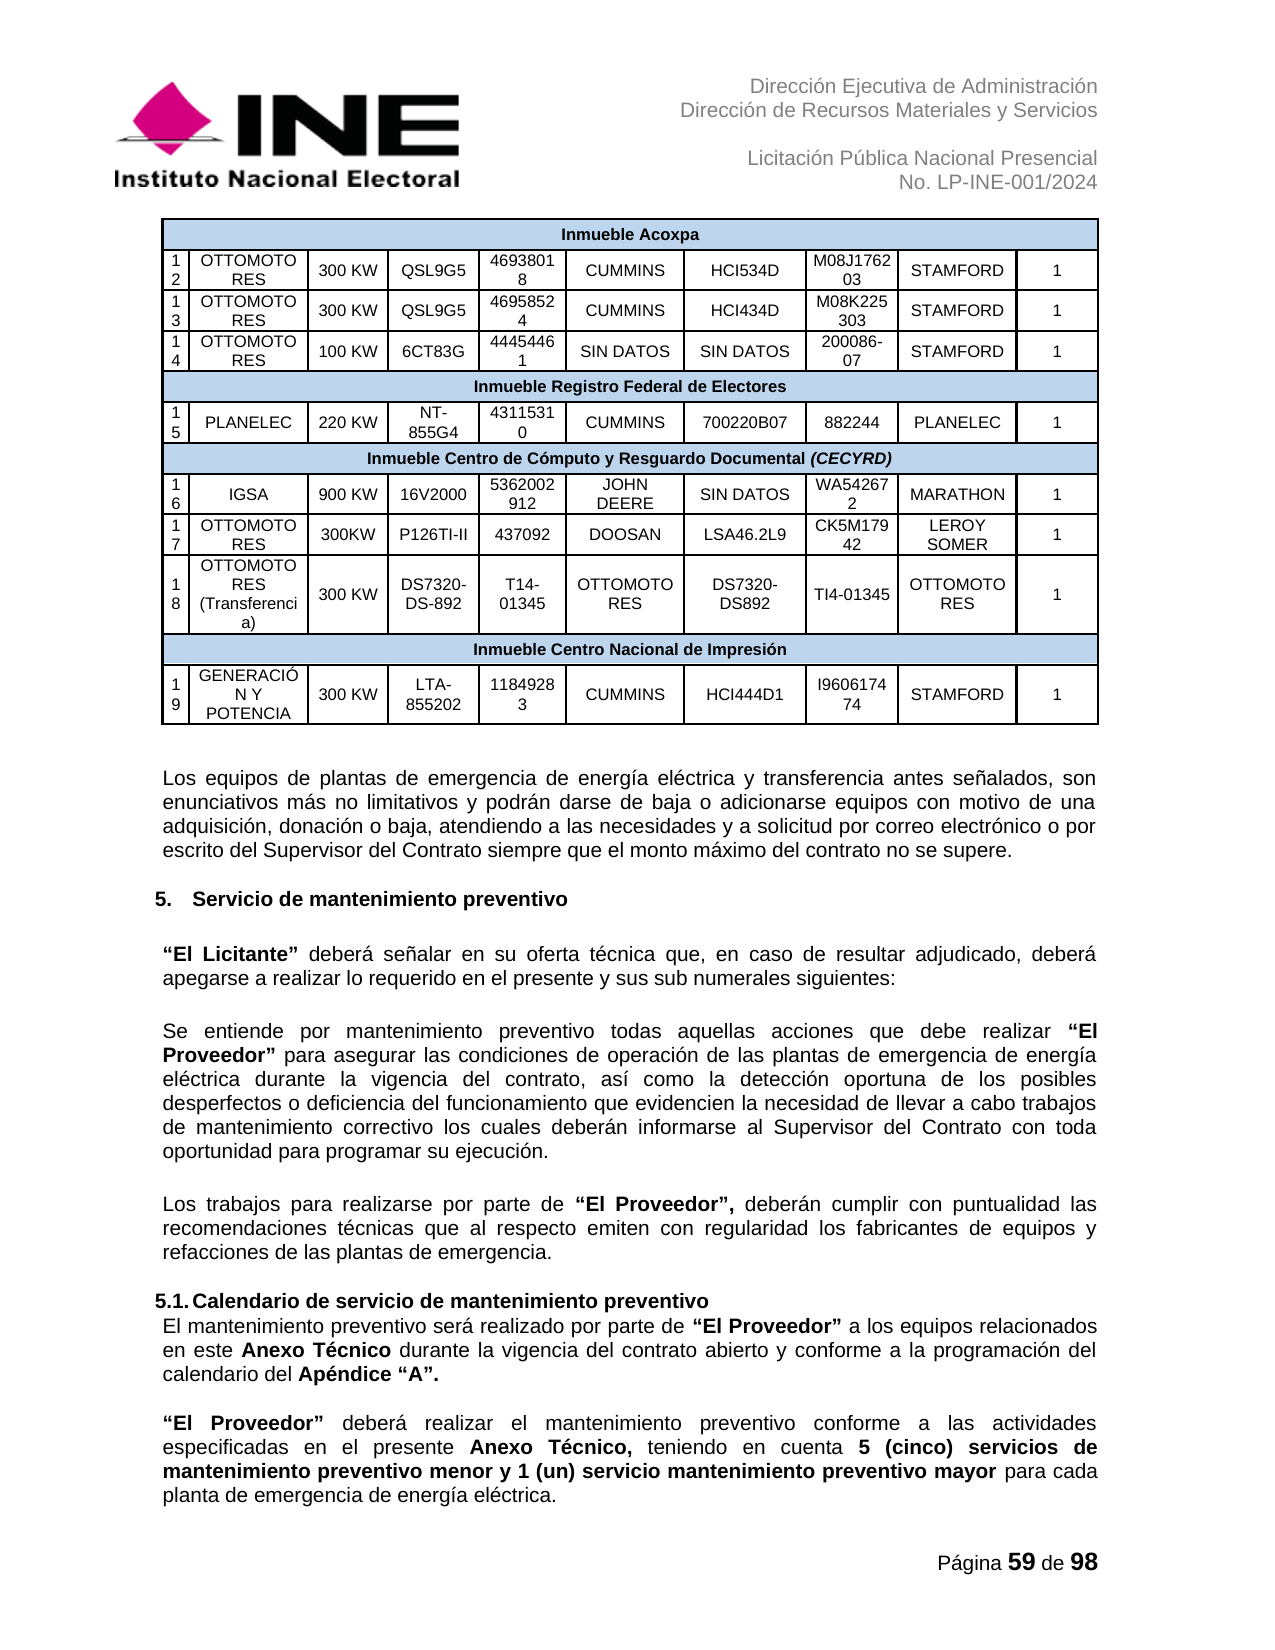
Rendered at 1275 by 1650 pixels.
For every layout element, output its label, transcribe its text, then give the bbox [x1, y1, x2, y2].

table_cell 1 [1018, 556, 1097, 632]
table_cell HCI444D1 [685, 666, 805, 723]
table_cell 1 [1018, 332, 1097, 370]
table_cell 300 KW [309, 291, 387, 330]
table_cell 15 [164, 403, 188, 442]
table_cell HCI434D [685, 291, 805, 330]
table_cell 882244 [807, 403, 897, 442]
text Los trabajos para realizarse por parte de “El Proveedor”, deberán cumplir con puntualidad las recomendaciones técnicas que al respecto emiten con regularidad los fabricantes de equipos y refacciones de las plantas de emergencia. [162, 1192, 1098, 1263]
table_cell STAMFORD [899, 332, 1015, 370]
table_cell OTTOMOTORES [190, 332, 307, 370]
table_cell NT-855G4 [389, 403, 478, 442]
table_cell DS7320-DS-892 [389, 556, 478, 632]
table_cell 100 KW [309, 332, 387, 370]
table_cell 11849283 [480, 666, 565, 723]
table_cell OTTOMOTORES [190, 251, 307, 289]
table_cell IGSA [190, 475, 307, 513]
table_cell 46938018 [480, 251, 565, 289]
table_cell CUMMINS [567, 291, 683, 330]
table_cell LSA46.2L9 [685, 515, 805, 554]
table_cell 16 [164, 475, 188, 513]
picture [115, 82, 459, 187]
text “El Licitante” deberá señalar en su oferta técnica que, en caso de resultar adjudicado, deberá apegarse a realizar lo requerido en el presente y sus sub numerales siguientes: [162, 942, 1098, 989]
table_cell SIN DATOS [685, 475, 805, 513]
table_cell 44454461 [480, 332, 565, 370]
table_cell P126TI-II [389, 515, 478, 554]
text Se entiende por mantenimiento preventivo todas aquellas acciones que debe realizar “El Proveedor” para asegurar las condiciones de operación de las plantas de emergencia de energía eléctrica durante la vigencia del contrato, así como la detección oportuna de los posibles desperfectos o deficiencia del funcionamiento que evidencien la necesidad de llevar a cabo trabajos de mantenimiento correctivo los cuales deberán informarse al Supervisor del Contrato con toda oportunidad para programar su ejecución. [162, 1019, 1098, 1162]
table_cell LTA-855202 [389, 666, 478, 723]
table_cell 18 [164, 556, 188, 632]
table_cell Inmueble Registro Federal de Electores [164, 372, 1097, 401]
table_cell TI4-01345 [807, 556, 897, 632]
table_cell CUMMINS [567, 251, 683, 289]
table_cell 14 [164, 332, 188, 370]
table_cell 6CT83G [389, 332, 478, 370]
list Calendario de servicio de mantenimiento preventivo [154, 1288, 1098, 1312]
table_cell T14-01345 [480, 556, 565, 632]
table_cell 700220B07 [685, 403, 805, 442]
table_cell CK5M17942 [807, 515, 897, 554]
table_cell M08J176203 [807, 251, 897, 289]
table_cell 300 KW [309, 251, 387, 289]
table_cell 46958524 [480, 291, 565, 330]
table_cell M08K225303 [807, 291, 897, 330]
table_cell 1 [1018, 475, 1097, 513]
table_cell 437092 [480, 515, 565, 554]
table_cell STAMFORD [899, 291, 1015, 330]
table_cell 1 [1018, 515, 1097, 554]
table_cell SIN DATOS [567, 332, 683, 370]
table_cell 900 KW [309, 475, 387, 513]
table_cell OTTOMOTORES [190, 515, 307, 554]
table_cell DS7320-DS892 [685, 556, 805, 632]
text Los equipos de plantas de emergencia de energía eléctrica y transferencia antes señalados, son enunciativos más no limitativos y podrán darse de baja o adicionarse equipos con motivo de una adquisición, donación o baja, atendiendo a las necesidades y a solicitud por correo electrónico o por escrito del Supervisor del Contrato siempre que el monto máximo del contrato no se supere. [162, 766, 1098, 862]
table_cell 200086-07 [807, 332, 897, 370]
table_cell I960617474 [807, 666, 897, 723]
table_cell OTTOMOTORES [190, 291, 307, 330]
table_cell QSL9G5 [389, 251, 478, 289]
table_cell DOOSAN [567, 515, 683, 554]
table_cell PLANELEC [190, 403, 307, 442]
table_cell MARATHON [899, 475, 1015, 513]
table_cell 300 KW [309, 556, 387, 632]
table_cell 1 [1018, 291, 1097, 330]
table_cell 19 [164, 666, 188, 723]
table_cell Inmueble Centro Nacional de Impresión [164, 635, 1097, 663]
table_cell 13 [164, 291, 188, 330]
table_cell WA542672 [807, 475, 897, 513]
table_cell CUMMINS [567, 403, 683, 442]
table_cell LEROY SOMER [899, 515, 1015, 554]
table_cell 1 [1018, 403, 1097, 442]
table_cell GENERACIÓN Y POTENCIA [190, 666, 307, 723]
table_cell OTTOMOTORES [899, 556, 1015, 632]
table_cell 43115310 [480, 403, 565, 442]
table_cell STAMFORD [899, 666, 1015, 723]
table_cell 17 [164, 515, 188, 554]
table_cell 16V2000 [389, 475, 478, 513]
table_cell HCI534D [685, 251, 805, 289]
table_cell QSL9G5 [389, 291, 478, 330]
table_cell OTTOMOTORES [567, 556, 683, 632]
table_cell Inmueble Acoxpa [164, 220, 1097, 249]
text “El Proveedor” deberá realizar el mantenimiento preventivo conforme a las actividades especificadas en el presente Anexo Técnico, teniendo en cuenta 5 (cinco) servicios de mantenimiento preventivo menor y 1 (un) servicio mantenimiento preventivo mayor para cada planta de emergencia de energía eléctrica. [162, 1411, 1098, 1507]
table_cell 300 KW [309, 666, 387, 723]
table_cell 300KW [309, 515, 387, 554]
table_cell JOHN DEERE [567, 475, 683, 513]
table_cell 12 [164, 251, 188, 289]
table_cell 1 [1018, 666, 1097, 723]
list Servicio de mantenimiento preventivo [154, 887, 1098, 911]
table_cell STAMFORD [899, 251, 1015, 289]
table_cell OTTOMOTORES (Transferencia) [190, 556, 307, 632]
table_cell Inmueble Centro de Cómputo y Resguardo Documental (CECYRD) [164, 444, 1097, 473]
table_cell 220 KW [309, 403, 387, 442]
table_cell 1 [1018, 251, 1097, 289]
table_cell PLANELEC [899, 403, 1015, 442]
table_cell CUMMINS [567, 666, 683, 723]
text El mantenimiento preventivo será realizado por parte de “El Proveedor” a los equipos relacionados en este Anexo Técnico durante la vigencia del contrato abierto y conforme a la programación del calendario del Apéndice “A”. [162, 1314, 1098, 1386]
table_cell 5362002912 [480, 475, 565, 513]
table_cell SIN DATOS [685, 332, 805, 370]
